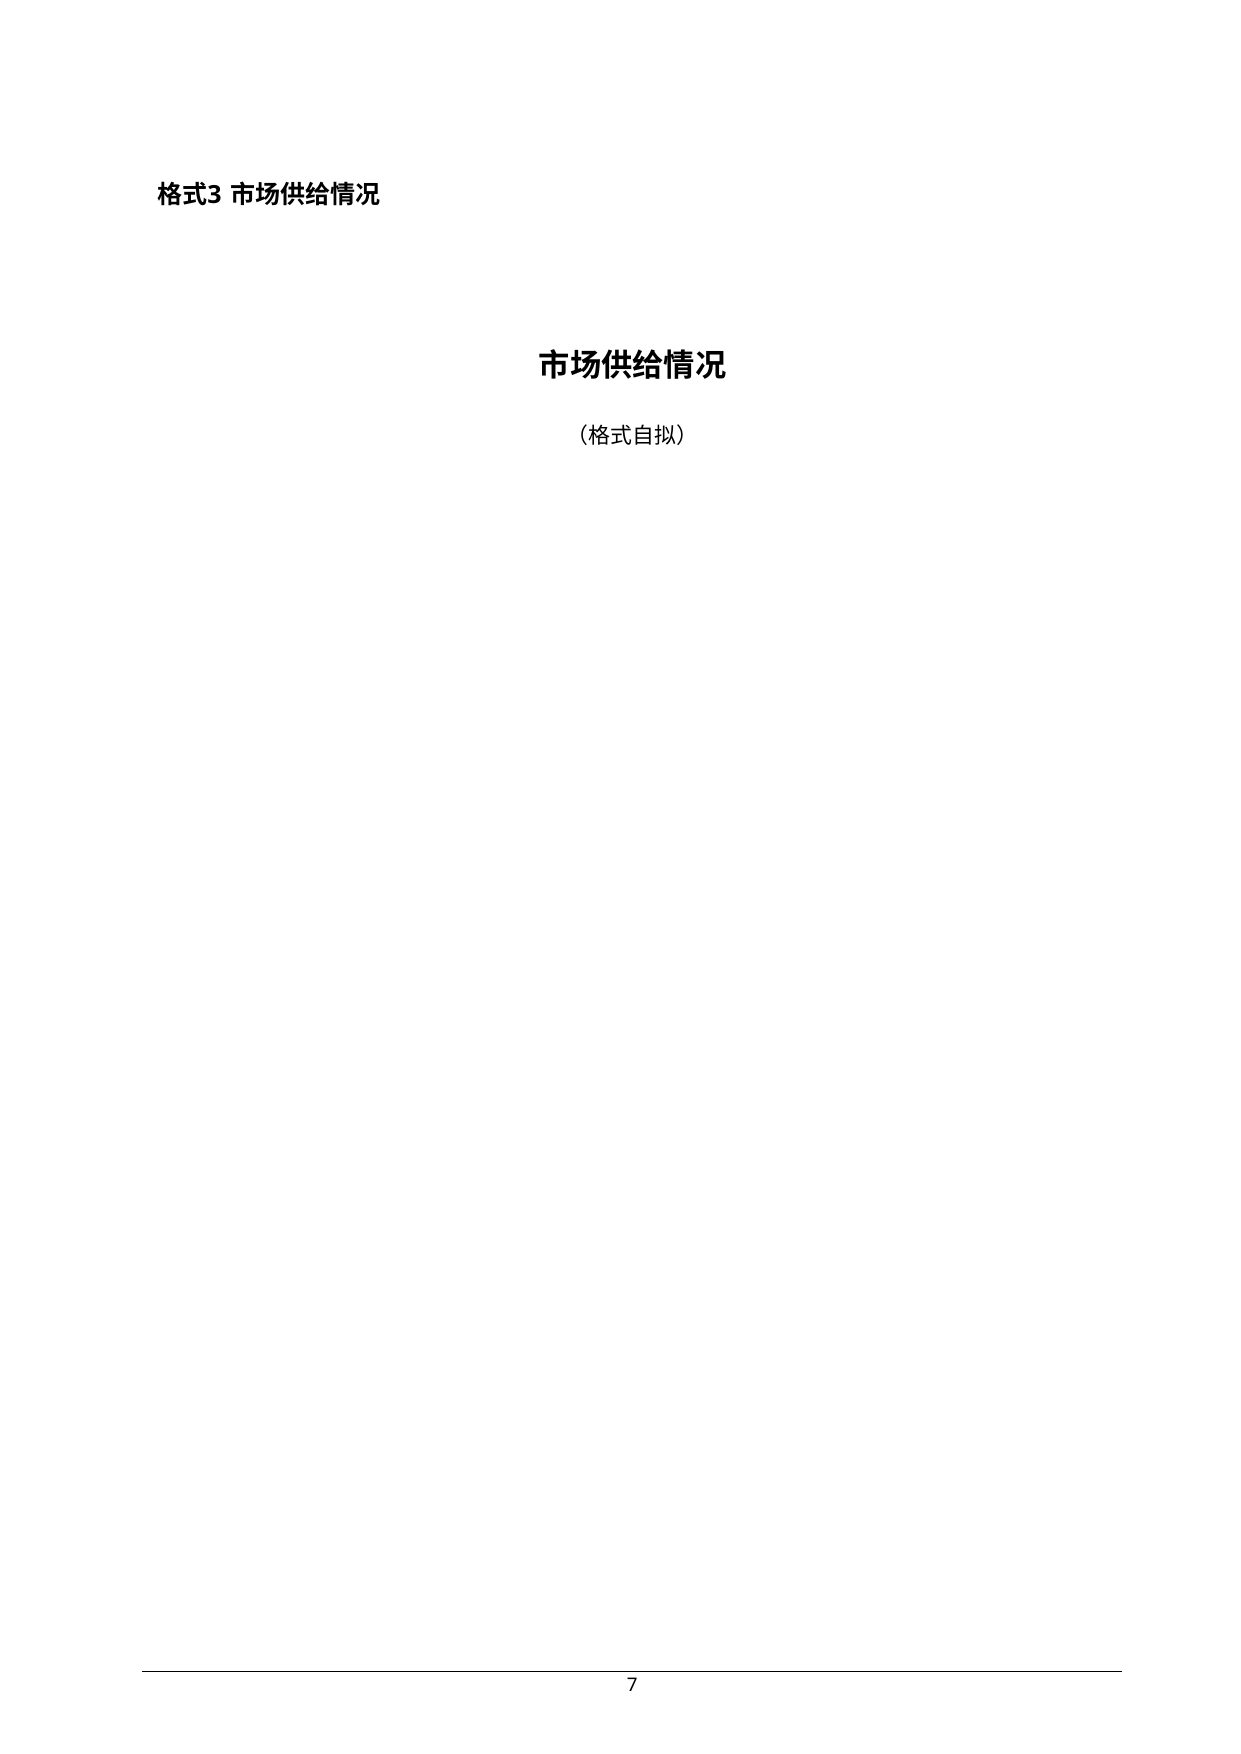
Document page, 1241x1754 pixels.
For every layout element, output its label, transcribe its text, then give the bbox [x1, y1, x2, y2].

list 市场供给情况 [157, 161, 1122, 226]
text （格式自拟） [142, 417, 1122, 450]
text 市场供给情况 [142, 330, 1122, 395]
